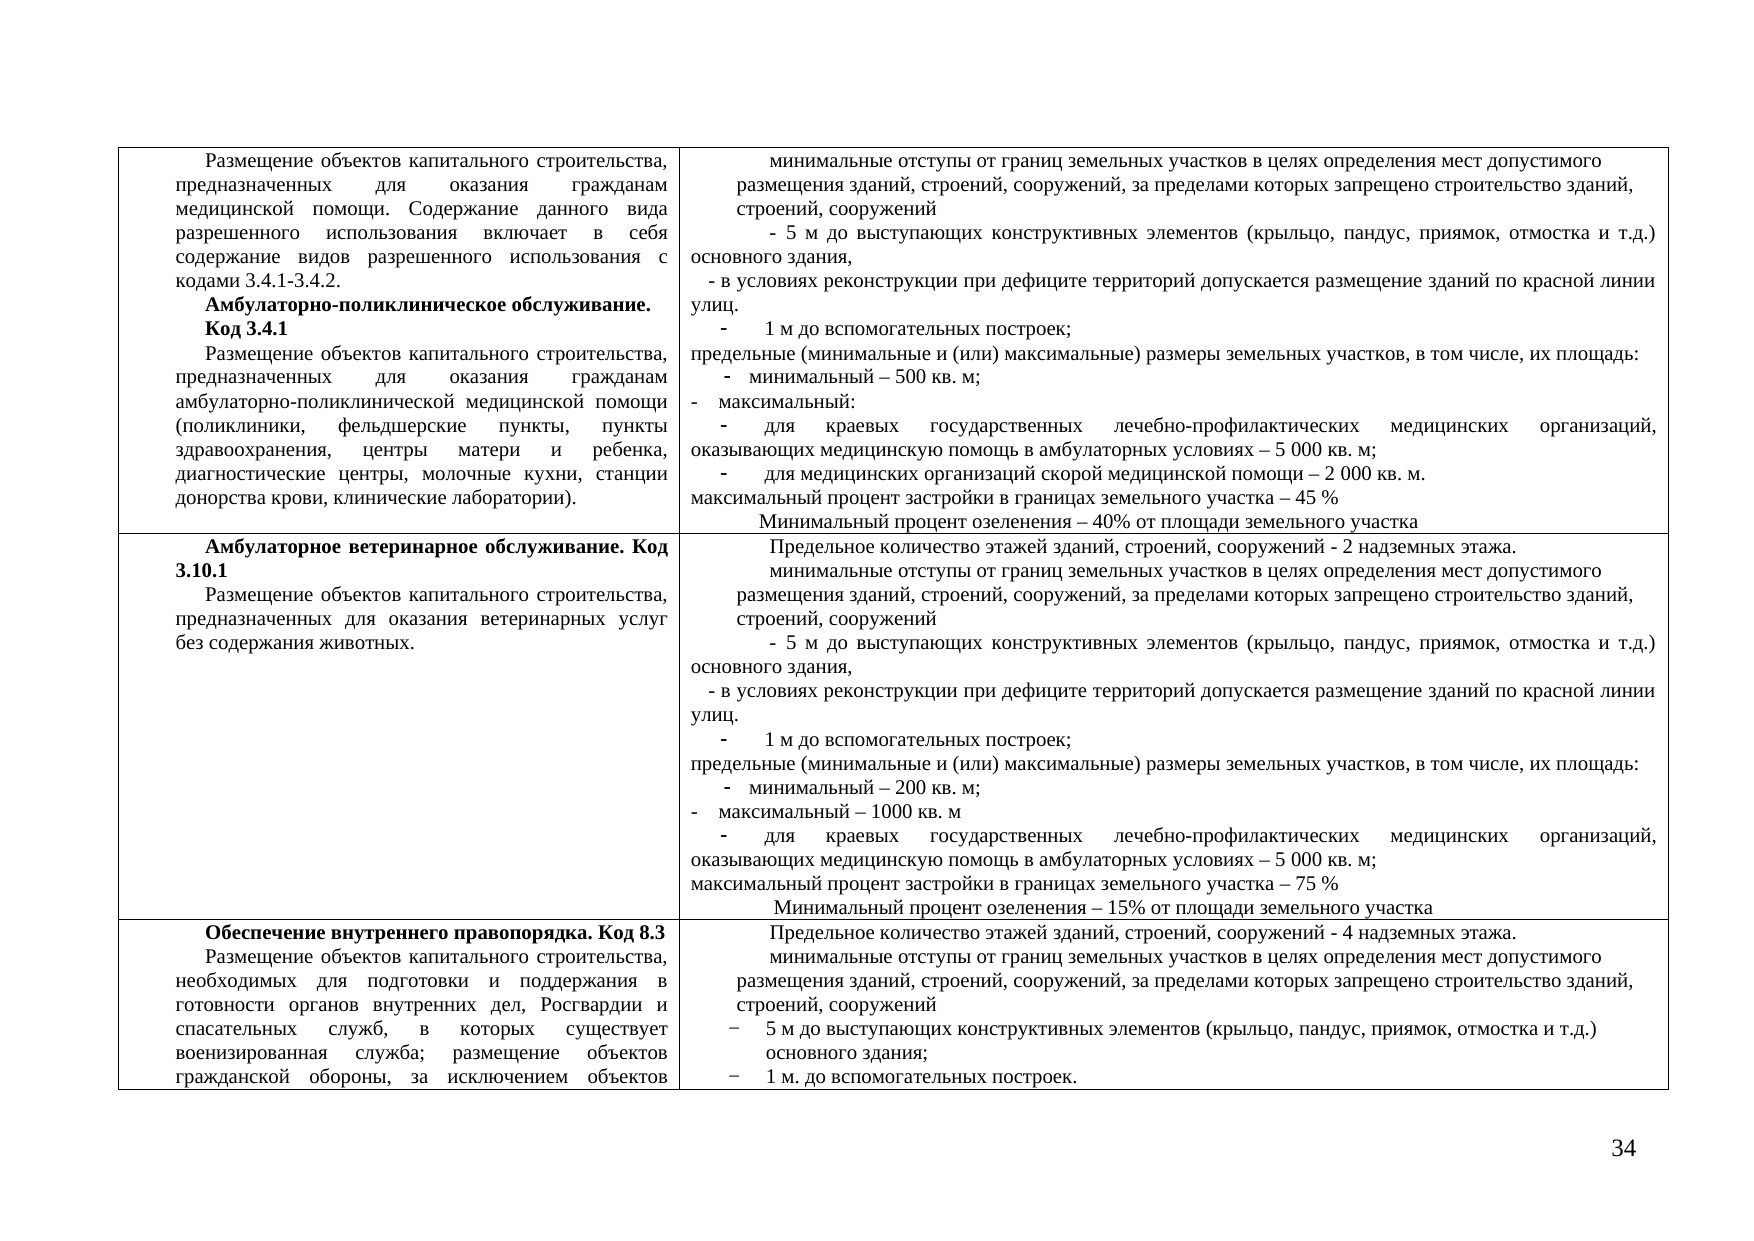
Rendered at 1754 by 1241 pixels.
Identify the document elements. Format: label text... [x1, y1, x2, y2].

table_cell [680, 148, 1668, 533]
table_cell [119, 920, 679, 1088]
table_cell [119, 148, 679, 533]
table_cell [680, 920, 1668, 1088]
table_cell Амбулаторное ветеринарное обслуживание. Код 3.10.1 Размещение объектов капитального строительства, предназначенных для оказания ветеринарных услуг без содержания животных. [119, 534, 679, 919]
table_cell Предельное количество этажей зданий, строений, сооружений - 2 надземных этажа. минимальные отступы от границ земельных участков в целях определения мест допустимого размещения зданий, строений, сооружений, за пределами которых запрещено строительство зданий, строений, сооружений - 5 м до выступающих конструктивных элементов (крыльцо, пандус, приямок, отмостка и т.д.) основного здания, - в условиях реконструкции при дефиците территорий допускается размещение зданий по красной линии улиц. 1 м до вспомогательных построек; предельные (минимальные и (или) максимальные) размеры земельных участков, в том числе, их площадь: минимальный – 200 кв. м; - максимальный – 1000 кв. м для краевых государственных лечебно-профилактических медицинских организаций, оказывающих медицинскую помощь в амбулаторных условиях – 5 000 кв. м; максимальный процент застройки в границах земельного участка – 75 % Минимальный процент озеленения – 15% от площади земельного участка [680, 534, 1668, 919]
